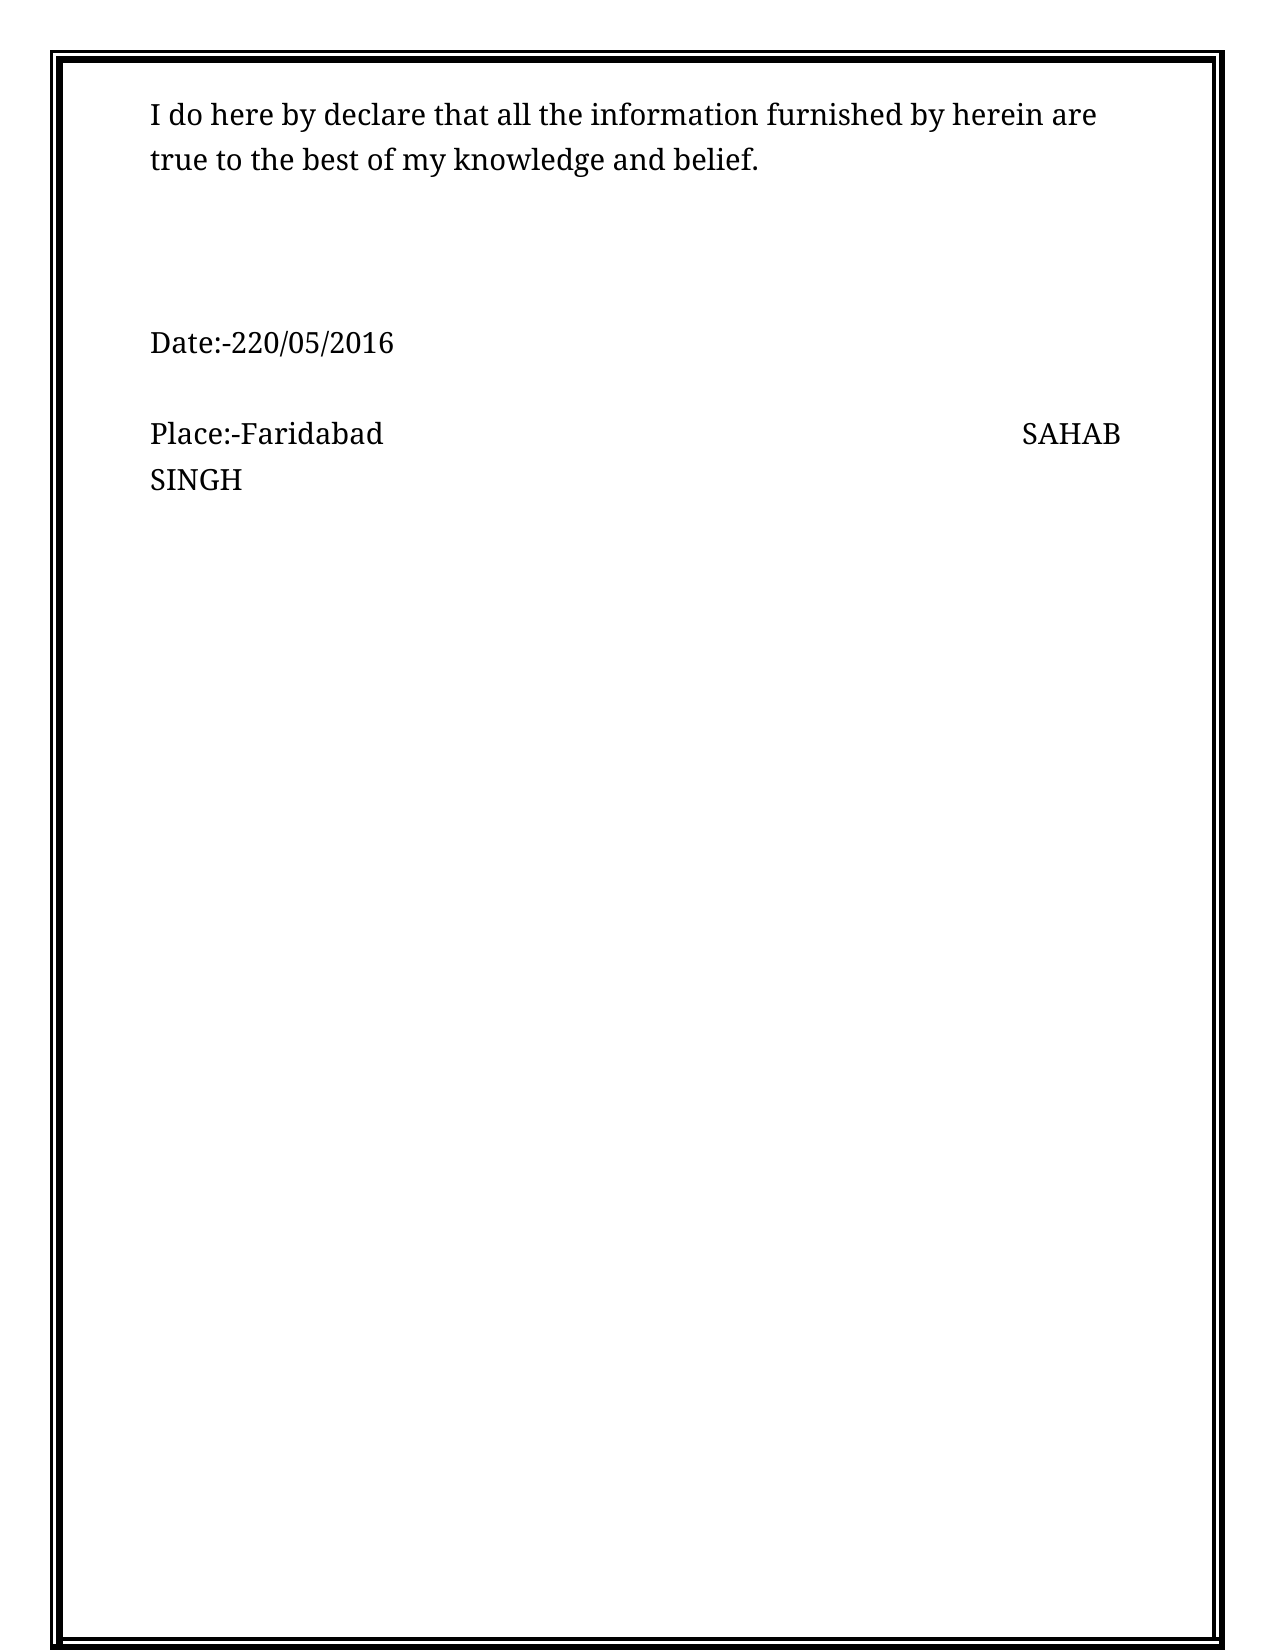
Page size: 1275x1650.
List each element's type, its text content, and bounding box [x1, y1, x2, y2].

text Date:-220/05/2016 [150, 322, 1125, 362]
text I do here by declare that all the information furnished by herein are true to the best of my knowledge and belief. [150, 94, 1125, 179]
text Place:-Faridabad SAHAB SINGH [150, 413, 1125, 498]
